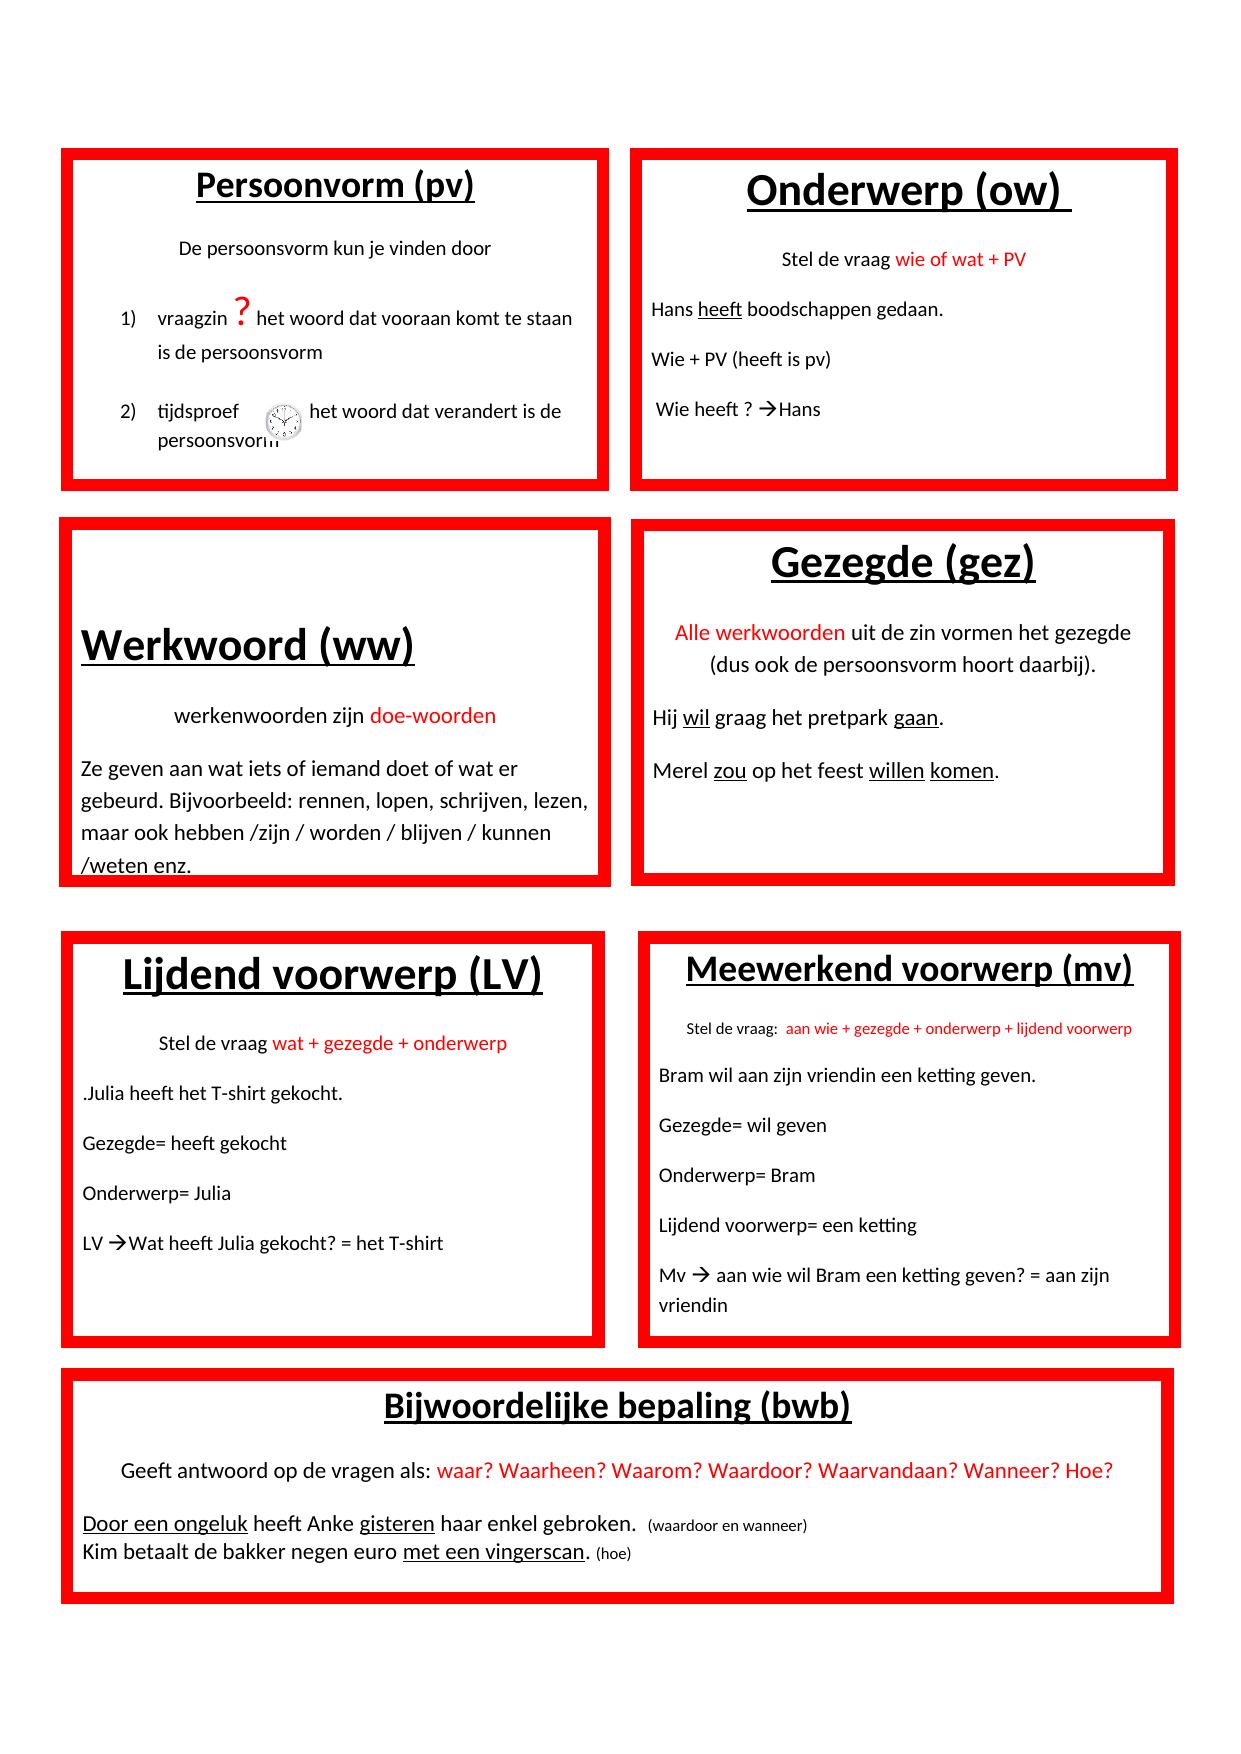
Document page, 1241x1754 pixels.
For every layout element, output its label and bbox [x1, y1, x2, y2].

picture [264, 401, 302, 439]
